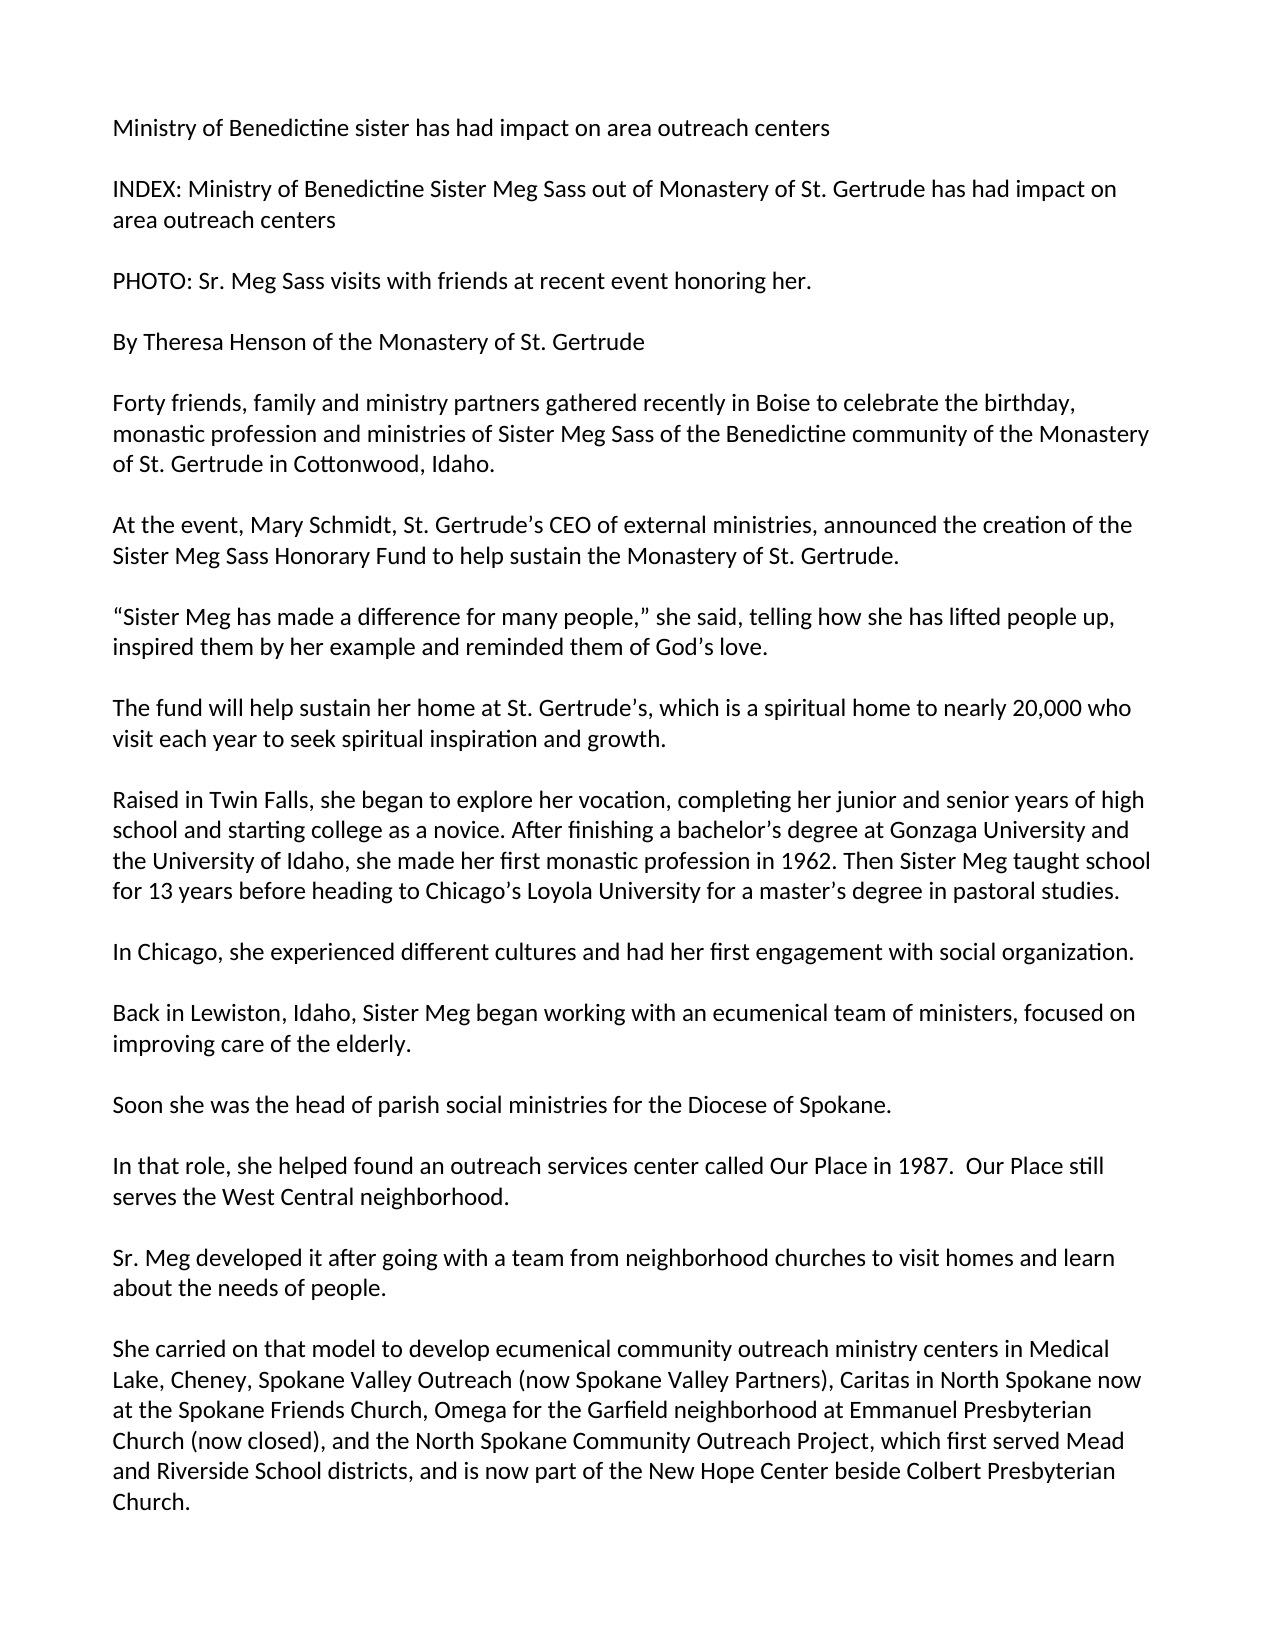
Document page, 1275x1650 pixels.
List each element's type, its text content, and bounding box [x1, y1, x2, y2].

text The fund will help sustain her home at St. Gertrude’s, which is a spiritual home to nearly 20,000 who visit each year to seek spiritual inspiration and growth. [112, 692, 1162, 753]
text Soon she was the head of parish social ministries for the Diocese of Spokane. [112, 1089, 1162, 1120]
text She carried on that model to develop ecumenical community outreach ministry centers in Medical Lake, Cheney, Spokane Valley Outreach (now Spokane Valley Partners), Caritas in North Spokane now at the Spokane Friends Church, Omega for the Garfield neighborhood at Emmanuel Presbyterian Church (now closed), and the North Spokane Community Outreach Project, which first served Mead and Riverside School districts, and is now part of the New Hope Center beside Colbert Presbyterian Church. [112, 1333, 1162, 1516]
text In Chicago, she experienced different cultures and had her first engagement with social organization. [112, 937, 1162, 967]
text Sr. Meg developed it after going with a team from neighborhood churches to visit homes and learn about the needs of people. [112, 1242, 1162, 1303]
text By Theresa Henson of the Monastery of St. Gertrude [112, 326, 1162, 357]
text INDEX: Ministry of Benedictine Sister Meg Sass out of Monastery of St. Gertrude has had impact on area outreach centers [112, 173, 1162, 234]
text Forty friends, family and ministry partners gathered recently in Boise to celebrate the birthday, monastic profession and ministries of Sister Meg Sass of the Benedictine community of the Monastery of St. Gertrude in Cottonwood, Idaho. [112, 387, 1162, 479]
text PHOTO: Sr. Meg Sass visits with friends at recent event honoring her. [112, 265, 1162, 296]
text At the event, Mary Schmidt, St. Gertrude’s CEO of external ministries, announced the creation of the Sister Meg Sass Honorary Fund to help sustain the Monastery of St. Gertrude. [112, 509, 1162, 570]
text Back in Lewiston, Idaho, Sister Meg began working with an ecumenical team of ministers, focused on improving care of the elderly. [112, 998, 1162, 1059]
text “Sister Meg has made a difference for many people,” she said, telling how she has lifted people up, inspired them by her example and reminded them of God’s love. [112, 601, 1162, 662]
text Ministry of Benedictine sister has had impact on area outreach centers [112, 112, 1162, 143]
text Raised in Twin Falls, she began to explore her vocation, completing her junior and senior years of high school and starting college as a novice. After finishing a bachelor’s degree at Gonzaga University and the University of Idaho, she made her first monastic profession in 1962. Then Sister Meg taught school for 13 years before heading to Chicago’s Loyola University for a master’s degree in pastoral studies. [112, 784, 1162, 906]
text In that role, she helped found an outreach services center called Our Place in 1987. Our Place still serves the West Central neighborhood. [112, 1150, 1162, 1211]
